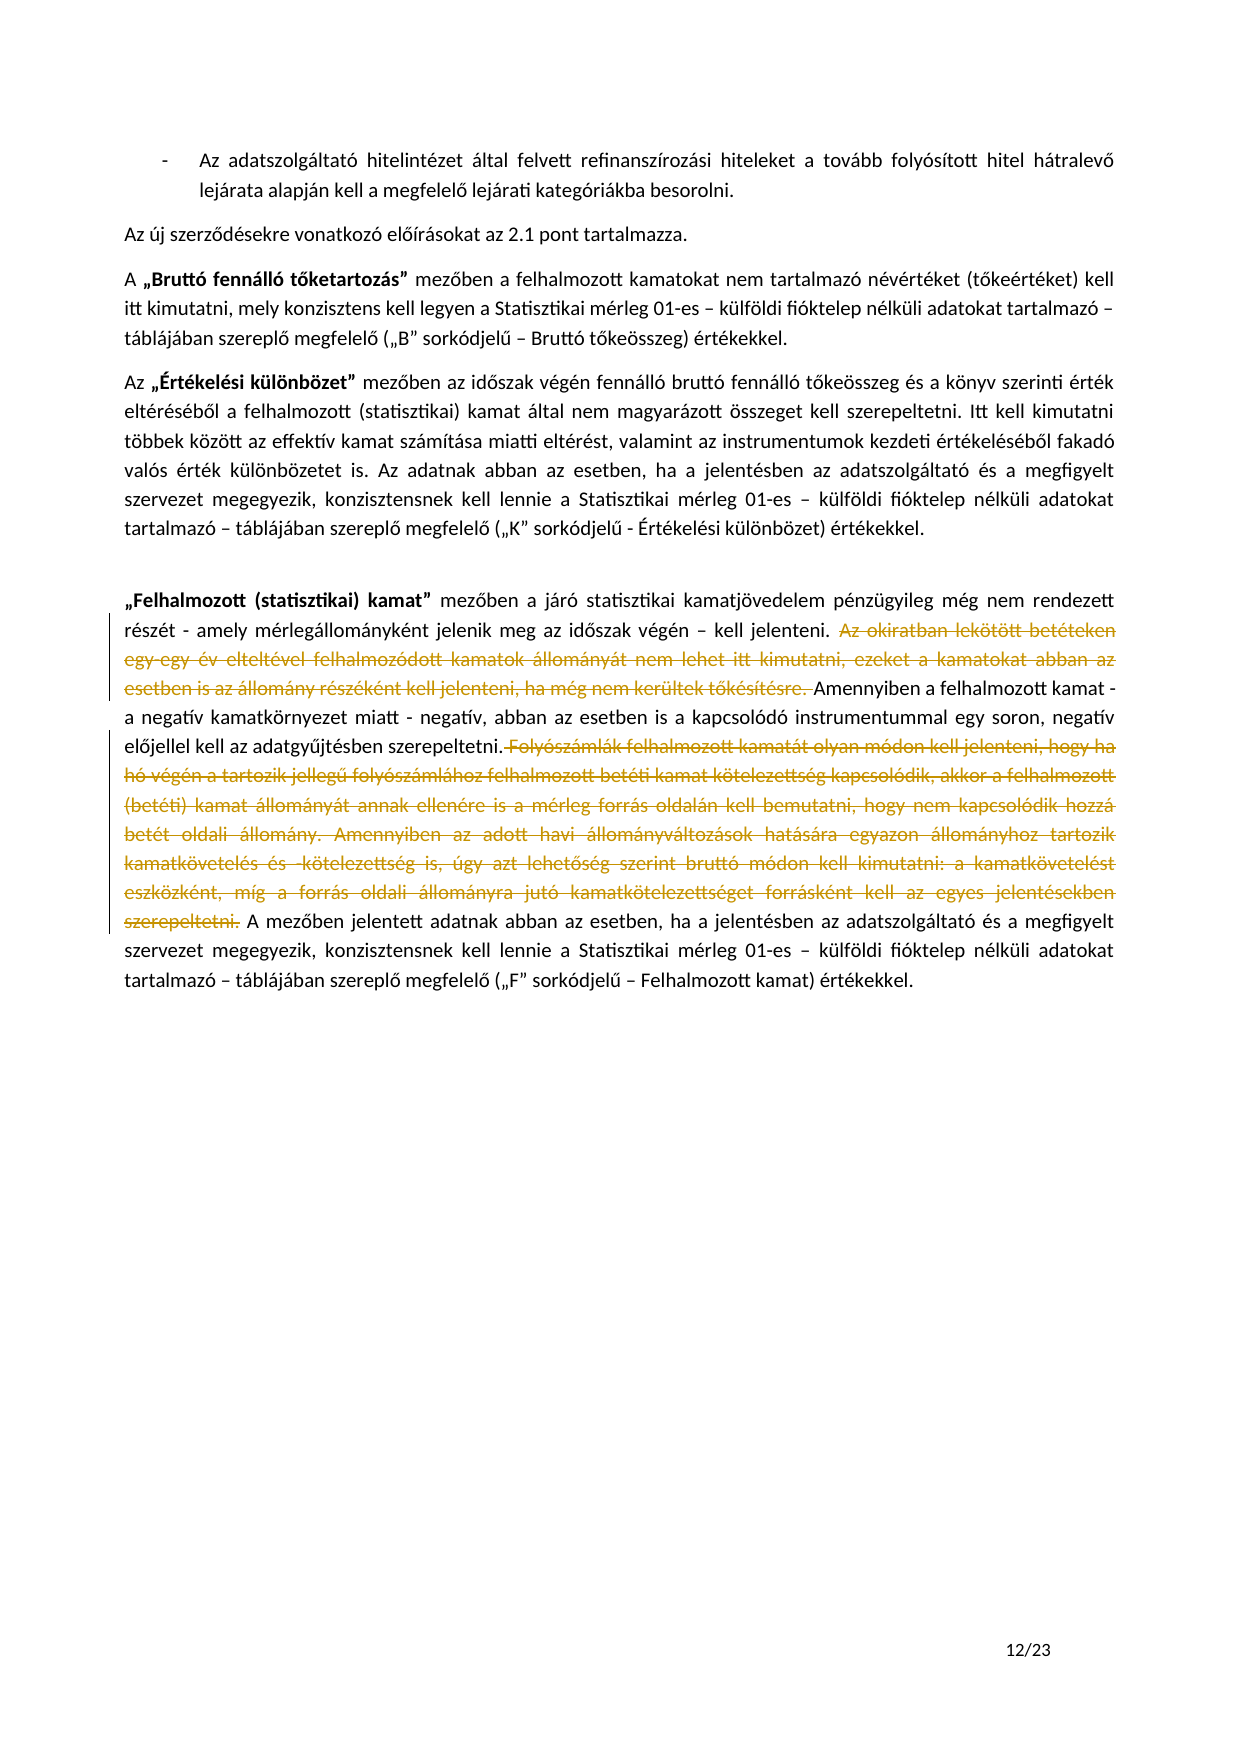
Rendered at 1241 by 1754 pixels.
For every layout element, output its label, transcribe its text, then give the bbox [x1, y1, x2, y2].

text „Felhalmozott (statisztikai) kamat” mezőben a járó statisztikai kamatjövedelem pénzügyileg még nem rendezett részét - amely mérlegállományként jelenik meg az időszak végén – kell jelenteni. Amennyiben a felhalmozott kamat - a negatív kamatkörnyezet miatt - negatív, abban az esetben is a kapcsolódó instrumentummal egy soron, negatív előjellel kell az adatgyűjtésben szerepeltetni. A mezőben jelentett adatnak abban az esetben, ha a jelentésben az adatszolgáltató és a megfigyelt szervezet megegyezik, konzisztensnek kell lennie a Statisztikai mérleg 01-es – külföldi fióktelep nélküli adatokat tartalmazó – táblájában szereplő megfelelő („F” sorkódjelű – Felhalmozott kamat) értékekkel. [124, 588, 1116, 660]
list Az adatszolgáltató hitelintézet által felvett refinanszírozási hiteleket a tovább folyósított hitel hátralevő lejárata alapján kell a megfelelő lejárati kategóriákba besorolni. [162, 148, 1116, 202]
text Az új szerződésekre vonatkozó előírásokat az 2.1 pont tartalmazza. [124, 222, 1116, 247]
text „Felhalmozott (statisztikai) kamat” mezőben a járó statisztikai kamatjövedelem pénzügyileg még nem rendezett részét - amely mérlegállományként jelenik meg az időszak végén – kell jelenteni. Amennyiben a felhalmozott kamat - a negatív kamatkörnyezet miatt - negatív, abban az esetben is a kapcsolódó instrumentummal egy soron, negatív előjellel kell az adatgyűjtésben szerepeltetni. A mezőben jelentett adatnak abban az esetben, ha a jelentésben az adatszolgáltató és a megfigyelt szervezet megegyezik, konzisztensnek kell lennie a Statisztikai mérleg 01-es – külföldi fióktelep nélküli adatokat tartalmazó – táblájában szereplő megfelelő („F” sorkódjelű – Felhalmozott kamat) értékekkel. [124, 894, 1116, 992]
text A „Bruttó fennálló tőketartozás” mezőben a felhalmozott kamatokat nem tartalmazó névértéket (tőkeértéket) kell itt kimutatni, mely konzisztens kell legyen a Statisztikai mérleg 01-es – külföldi fióktelep nélküli adatokat tartalmazó – táblájában szereplő megfelelő („B” sorkódjelű – Bruttó tőkeösszeg) értékekkel. [124, 266, 1116, 350]
list Az „Értékelési különbözet” mezőben az időszak végén fennálló bruttó fennálló tőkeösszeg és a könyv szerinti érték eltéréséből a felhalmozott (statisztikai) kamat által nem magyarázott összeget kell szerepeltetni. Itt kell kimutatni többek között az effektív kamat számítása miatti eltérést, valamint az instrumentumok kezdeti értékeléséből fakadó valós érték különbözetet is. Az adatnak abban az esetben, ha a jelentésben az adatszolgáltató és a megfigyelt szervezet megegyezik, konzisztensnek kell lennie a Statisztikai mérleg 01-es – külföldi fióktelep nélküli adatokat tartalmazó – táblájában szereplő megfelelő („K” sorkódjelű - Értékelési különbözet) értékekkel. [124, 369, 1116, 541]
text „Felhalmozott (statisztikai) kamat” mezőben a járó statisztikai kamatjövedelem pénzügyileg még nem rendezett részét - amely mérlegállományként jelenik meg az időszak végén – kell jelenteni. Amennyiben a felhalmozott kamat - a negatív kamatkörnyezet miatt - negatív, abban az esetben is a kapcsolódó instrumentummal egy soron, negatív előjellel kell az adatgyűjtésben szerepeltetni. A mezőben jelentett adatnak abban az esetben, ha a jelentésben az adatszolgáltató és a megfigyelt szervezet megegyezik, konzisztensnek kell lennie a Statisztikai mérleg 01-es – külföldi fióktelep nélküli adatokat tartalmazó – táblájában szereplő megfelelő („F” sorkódjelű – Felhalmozott kamat) értékekkel. [124, 661, 1116, 776]
